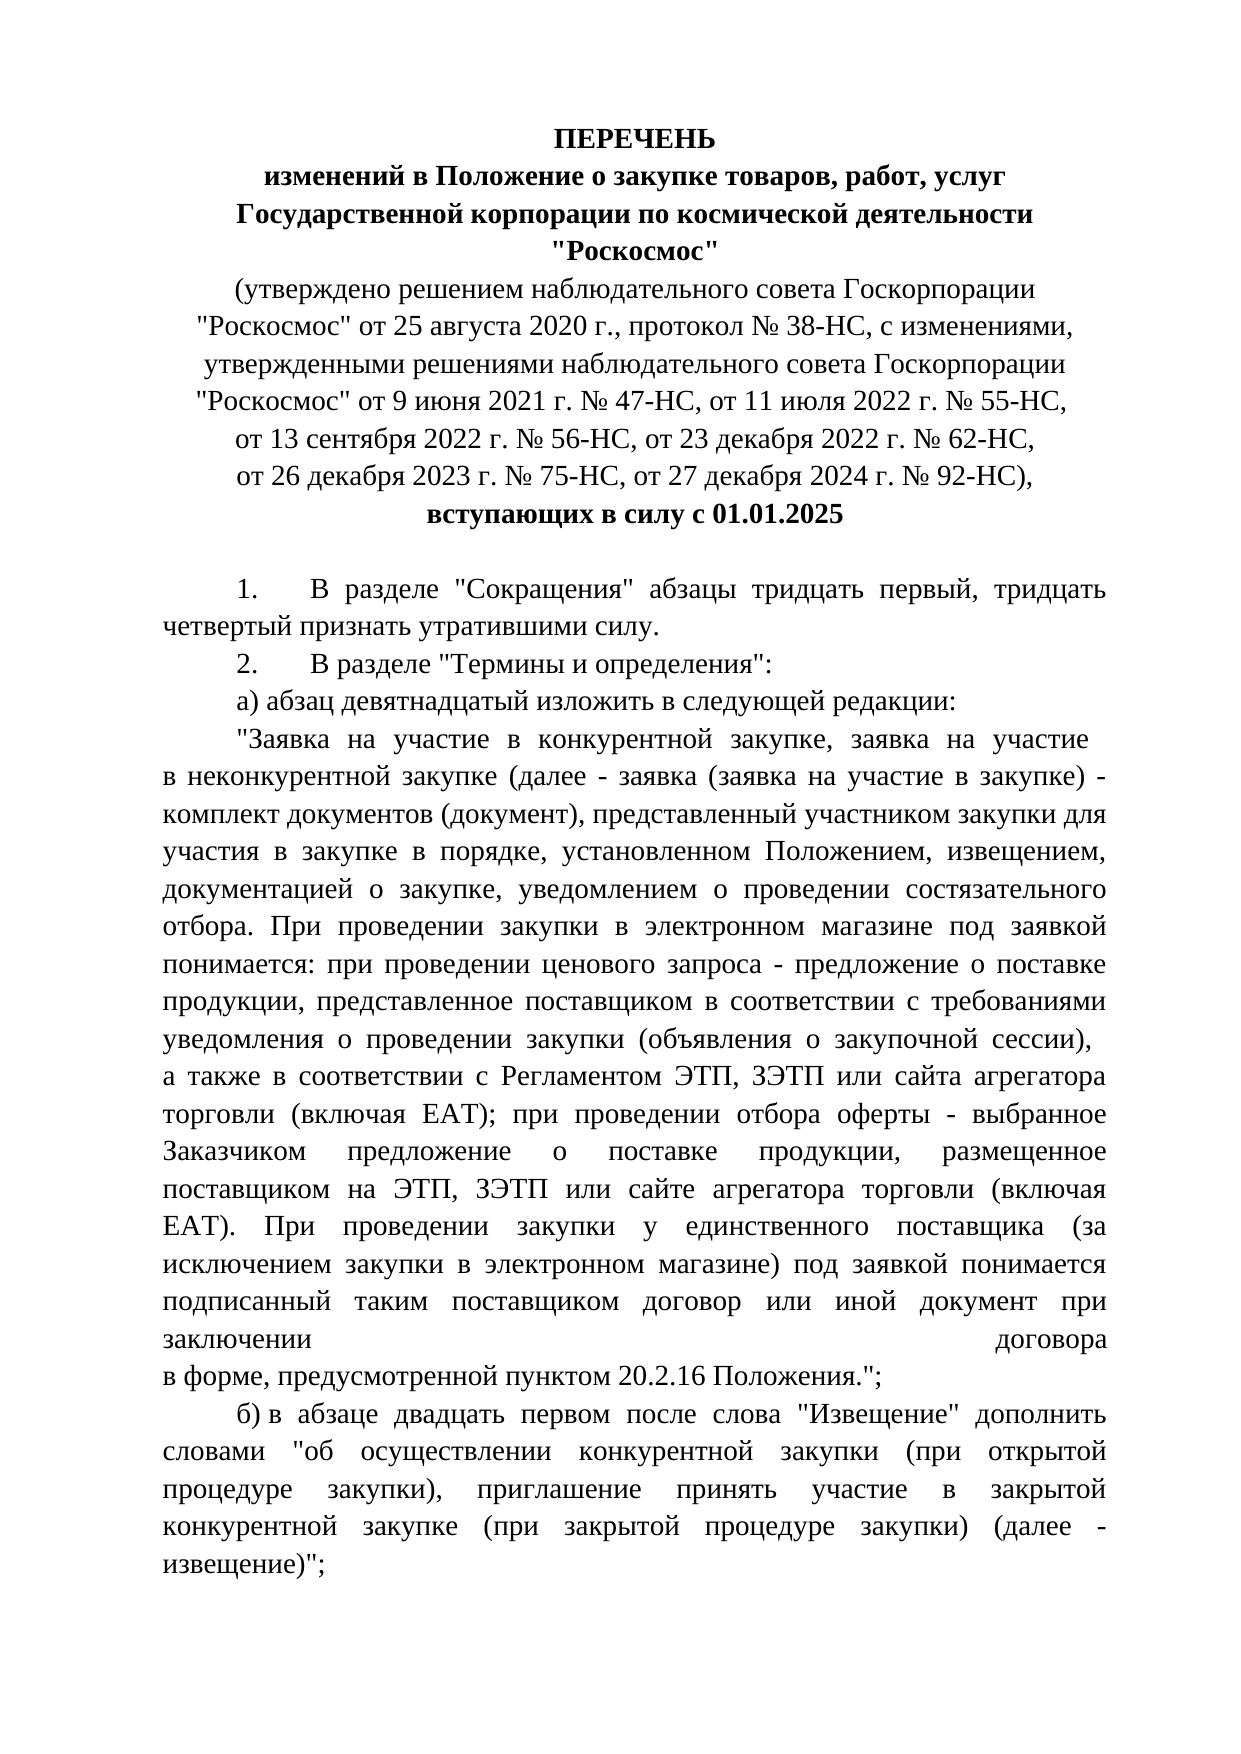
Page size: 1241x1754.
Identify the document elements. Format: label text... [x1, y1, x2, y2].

list В разделе "Сокращения" абзацы тридцать первый, тридцать четвертый признать утратившими силу. [162, 568, 1107, 643]
text (утверждено решением наблюдательного совета Госкорпорации "Роскосмос" от 25 августа 2020 г., протокол № 38-НС, с изменениями, утвержденными решениями наблюдательного совета Госкорпорации "Роскосмос" от 9 июня 2021 г. № 47-НС, от 11 июля 2022 г. № 55-НС, от 13 сентября 2022 г. № 56-НС, от 23 декабря 2022 г. № 62-НС, от 26 декабря 2023 г. № 75-НС, от 27 декабря 2024 г. № 92-НС), [162, 268, 1107, 493]
text изменений в Положение о закупке товаров, работ, услуг Государственной корпорации по космической деятельности "Роскосмос" [162, 156, 1107, 268]
text б) в абзаце двадцать первом после слова "Извещение" дополнить словами "об осуществлении конкурентной закупки (при открытой процедуре закупки), приглашение принять участие в закрытой конкурентной закупке (при закрытой процедуре закупки) (далее - извещение)"; [162, 1393, 1107, 1581]
text ПЕРЕЧЕНЬ [162, 118, 1107, 156]
text "Заявка на участие в конкурентной закупке, заявка на участие в неконкурентной закупке (далее - заявка (заявка на участие в закупке) - комплект документов (документ), представленный участником закупки для участия в закупке в порядке, установленном Положением, извещением, документацией о закупке, уведомлением о проведении состязательного отбора. При проведении закупки в электронном магазине под заявкой понимается: при проведении ценового запроса - предложение о поставке продукции, представленное поставщиком в соответствии с требованиями уведомления о проведении закупки (объявления о закупочной сессии), а также в соответствии с Регламентом ЭТП, ЗЭТП или сайта агрегатора торговли (включая ЕАТ); при проведении отбора оферты - выбранное Заказчиком предложение о поставке продукции, размещенное поставщиком на ЭТП, ЗЭТП или сайте агрегатора торговли (включая ЕАТ). При проведении закупки у единственного поставщика (за исключением закупки в электронном магазине) под заявкой понимается подписанный таким поставщиком договор или иной документ при заключении договора в форме, предусмотренной пунктом 20.2.16 Положения."; [162, 718, 1107, 1393]
text а) абзац девятнадцатый изложить в следующей редакции: [162, 681, 1107, 718]
text вступающих в силу с 01.01.2025 [162, 493, 1107, 531]
list В разделе "Термины и определения": [162, 643, 1107, 681]
